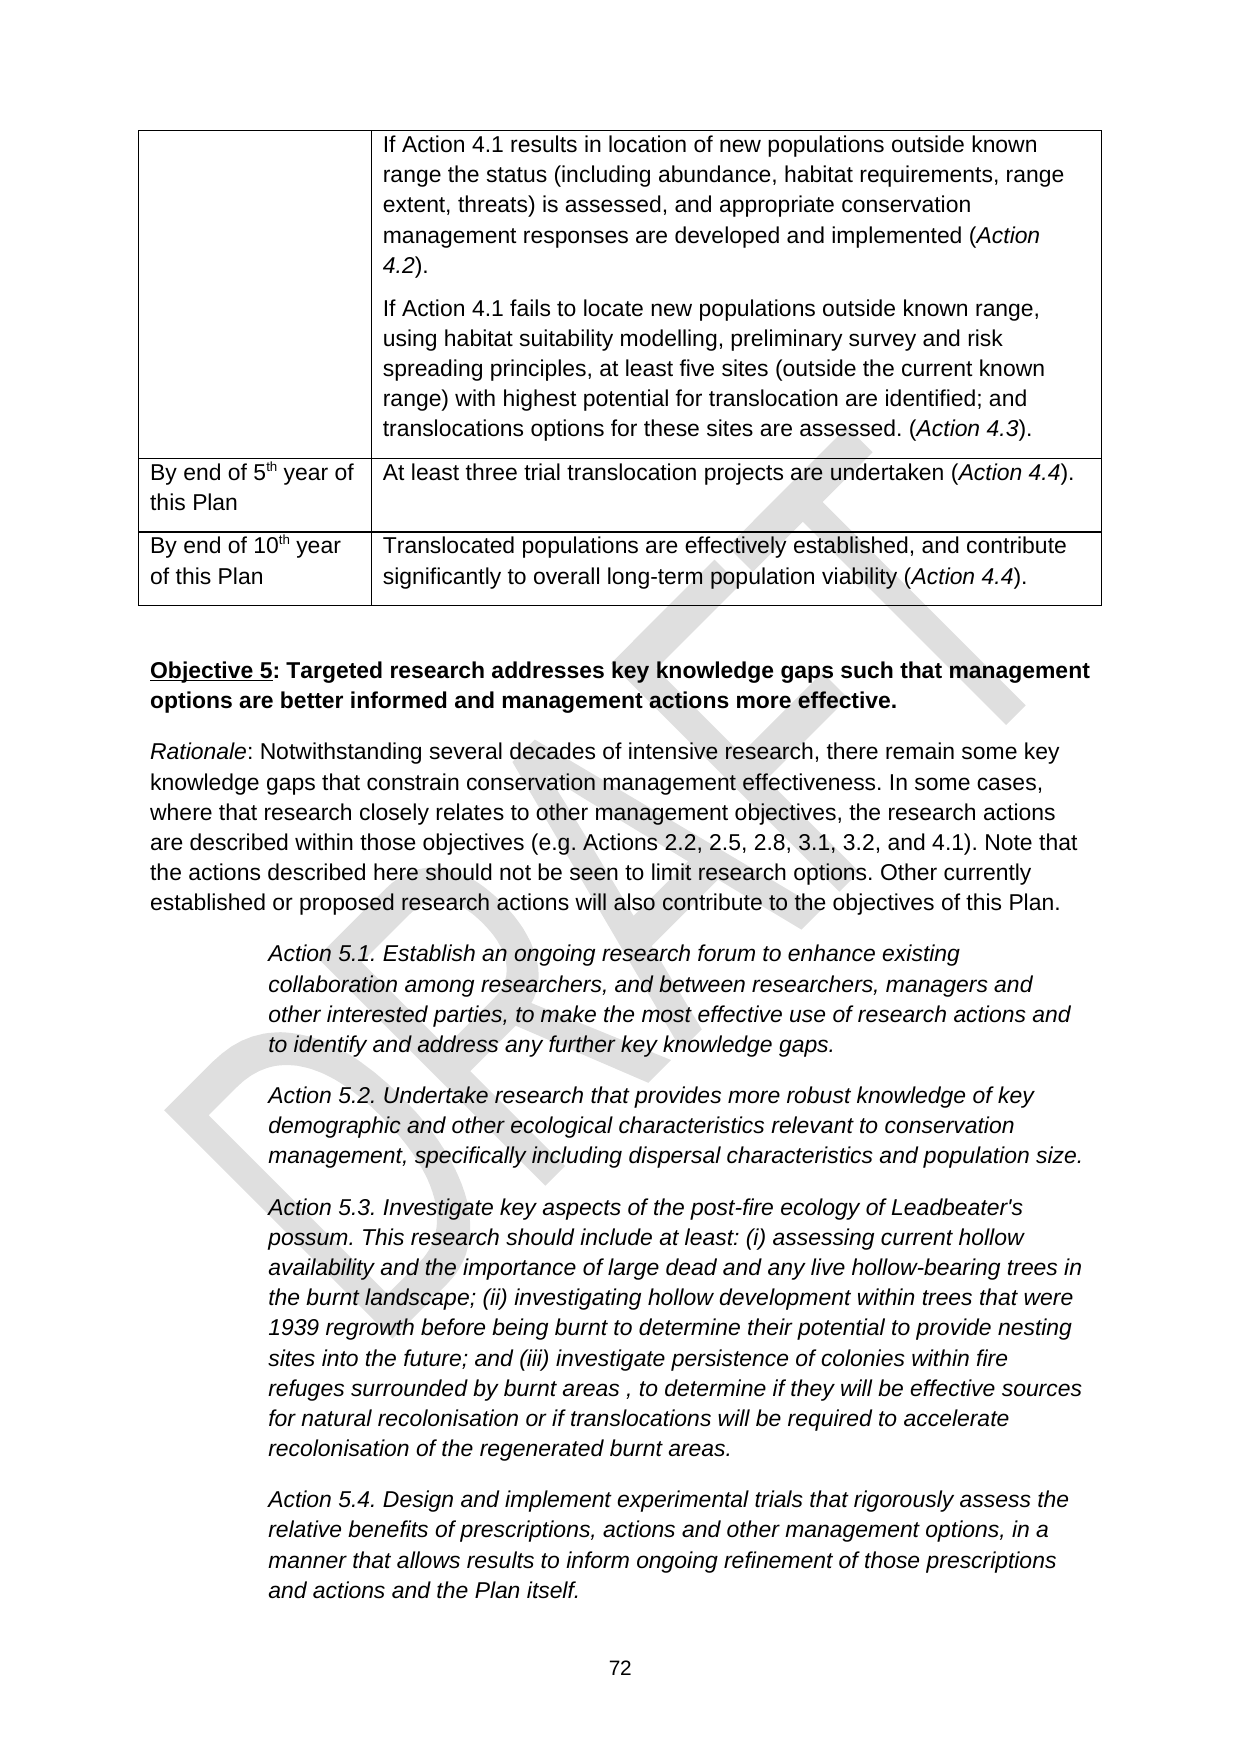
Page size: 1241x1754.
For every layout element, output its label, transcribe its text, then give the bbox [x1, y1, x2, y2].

table_cell By end of 10th year of this Plan [139, 533, 371, 605]
table_cell Translocated populations are effectively established, and contribute significantly to overall long-term population viability (Action 4.4). [372, 533, 1101, 605]
text Action 5.1. Establish an ongoing research forum to enhance existing collaboration among researchers, and between researchers, managers and other interested parties, to make the most effective use of research actions and to identify and address any further key knowledge gaps. [230, 940, 1090, 1057]
table_cell By end of 5th year of this Plan [139, 459, 371, 531]
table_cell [372, 131, 1101, 458]
text Action 5.3. Investigate key aspects of the post-fire ecology of Leadbeater's possum. This research should include at least: (i) assessing current hollow availability and the importance of large dead and any live hollow-bearing trees in the burnt landscape; (ii) investigating hollow development within trees that were 1939 regrowth before being burnt to determine their potential to provide nesting sites into the future; and (iii) investigate persistence of colonies within fire refuges surrounded by burnt areas , to determine if they will be effective sources for natural recolonisation or if translocations will be required to accelerate recolonisation of the regenerated burnt areas. [268, 1193, 1090, 1462]
text Rationale: Notwithstanding several decades of intensive research, there remain some key knowledge gaps that constrain conservation management effectiveness. In some cases, where that research closely relates to other management objectives, the research actions are described within those objectives (e.g. Actions 2.2, 2.5, 2.8, 3.1, 3.2, and 4.1). Note that the actions described here should not be seen to limit research options. Other currently established or proposed research actions will also contribute to the objectives of this Plan. [150, 738, 1090, 916]
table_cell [139, 131, 371, 458]
text Objective 5: Targeted research addresses key knowledge gaps such that management options are better informed and management actions more effective. [150, 657, 1090, 714]
text Action 5.4. Design and implement experimental trials that rigorously assess the relative benefits of prescriptions, actions and other management options, in a manner that allows results to inform ongoing refinement of those prescriptions and actions and the Plan itself. [268, 1486, 1090, 1603]
table_cell At least three trial translocation projects are undertaken (Action 4.4). [372, 459, 1101, 531]
text Action 5.2. Undertake research that provides more robust knowledge of key demographic and other ecological characteristics relevant to conservation management, specifically including dispersal characteristics and population size. [230, 1082, 1090, 1169]
